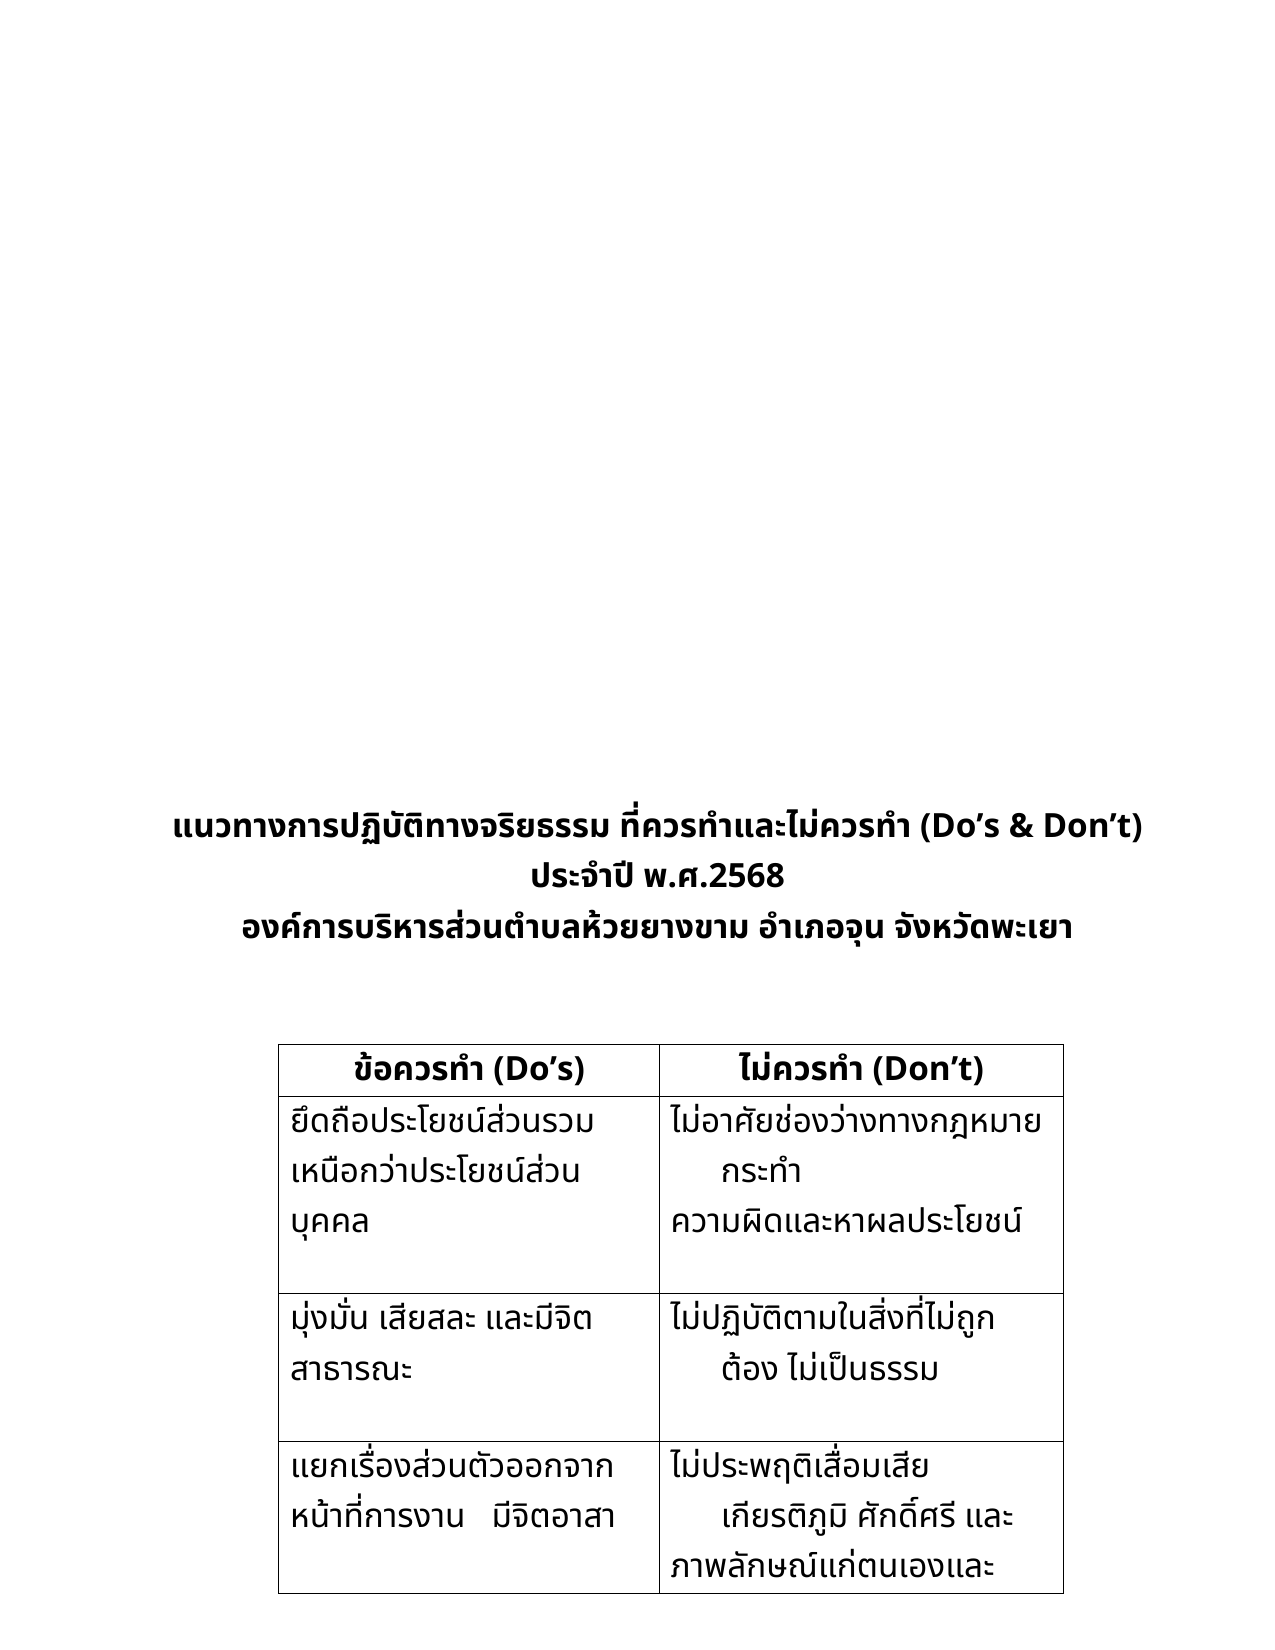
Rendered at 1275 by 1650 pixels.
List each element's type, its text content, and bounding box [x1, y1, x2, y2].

table_cell ยึดถือประโยชน์ส่วนรวมเหนือกว่าประโยชน์ส่วนบุคคล [279, 1097, 659, 1293]
text ประจำปี พ.ศ.2568 [162, 852, 1152, 903]
table_header ไม่ควรทำ (Don’t) [660, 1045, 1063, 1096]
table_cell มุ่งมั่น เสียสละ และมีจิตสาธารณะ [279, 1294, 659, 1441]
table_cell ไม่ปฏิบัติตามในสิ่งที่ไม่ถูกต้อง ไม่เป็นธรรม [660, 1294, 1063, 1441]
table_cell ไม่อาศัยช่องว่างทางกฎหมายกระทำ ความผิดและหาผลประโยชน์ [660, 1097, 1063, 1293]
text องค์การบริหารส่วนตำบลห้วยยางขาม อำเภอจุน จังหวัดพะเยา [162, 903, 1152, 953]
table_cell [660, 1442, 1063, 1593]
text แนวทางการปฏิบัติทางจริยธรรม ที่ควรทำและไม่ควรทำ (Do’s & Don’t) [162, 801, 1152, 852]
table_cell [279, 1442, 659, 1593]
table_header ข้อควรทำ (Do’s) [279, 1045, 659, 1096]
